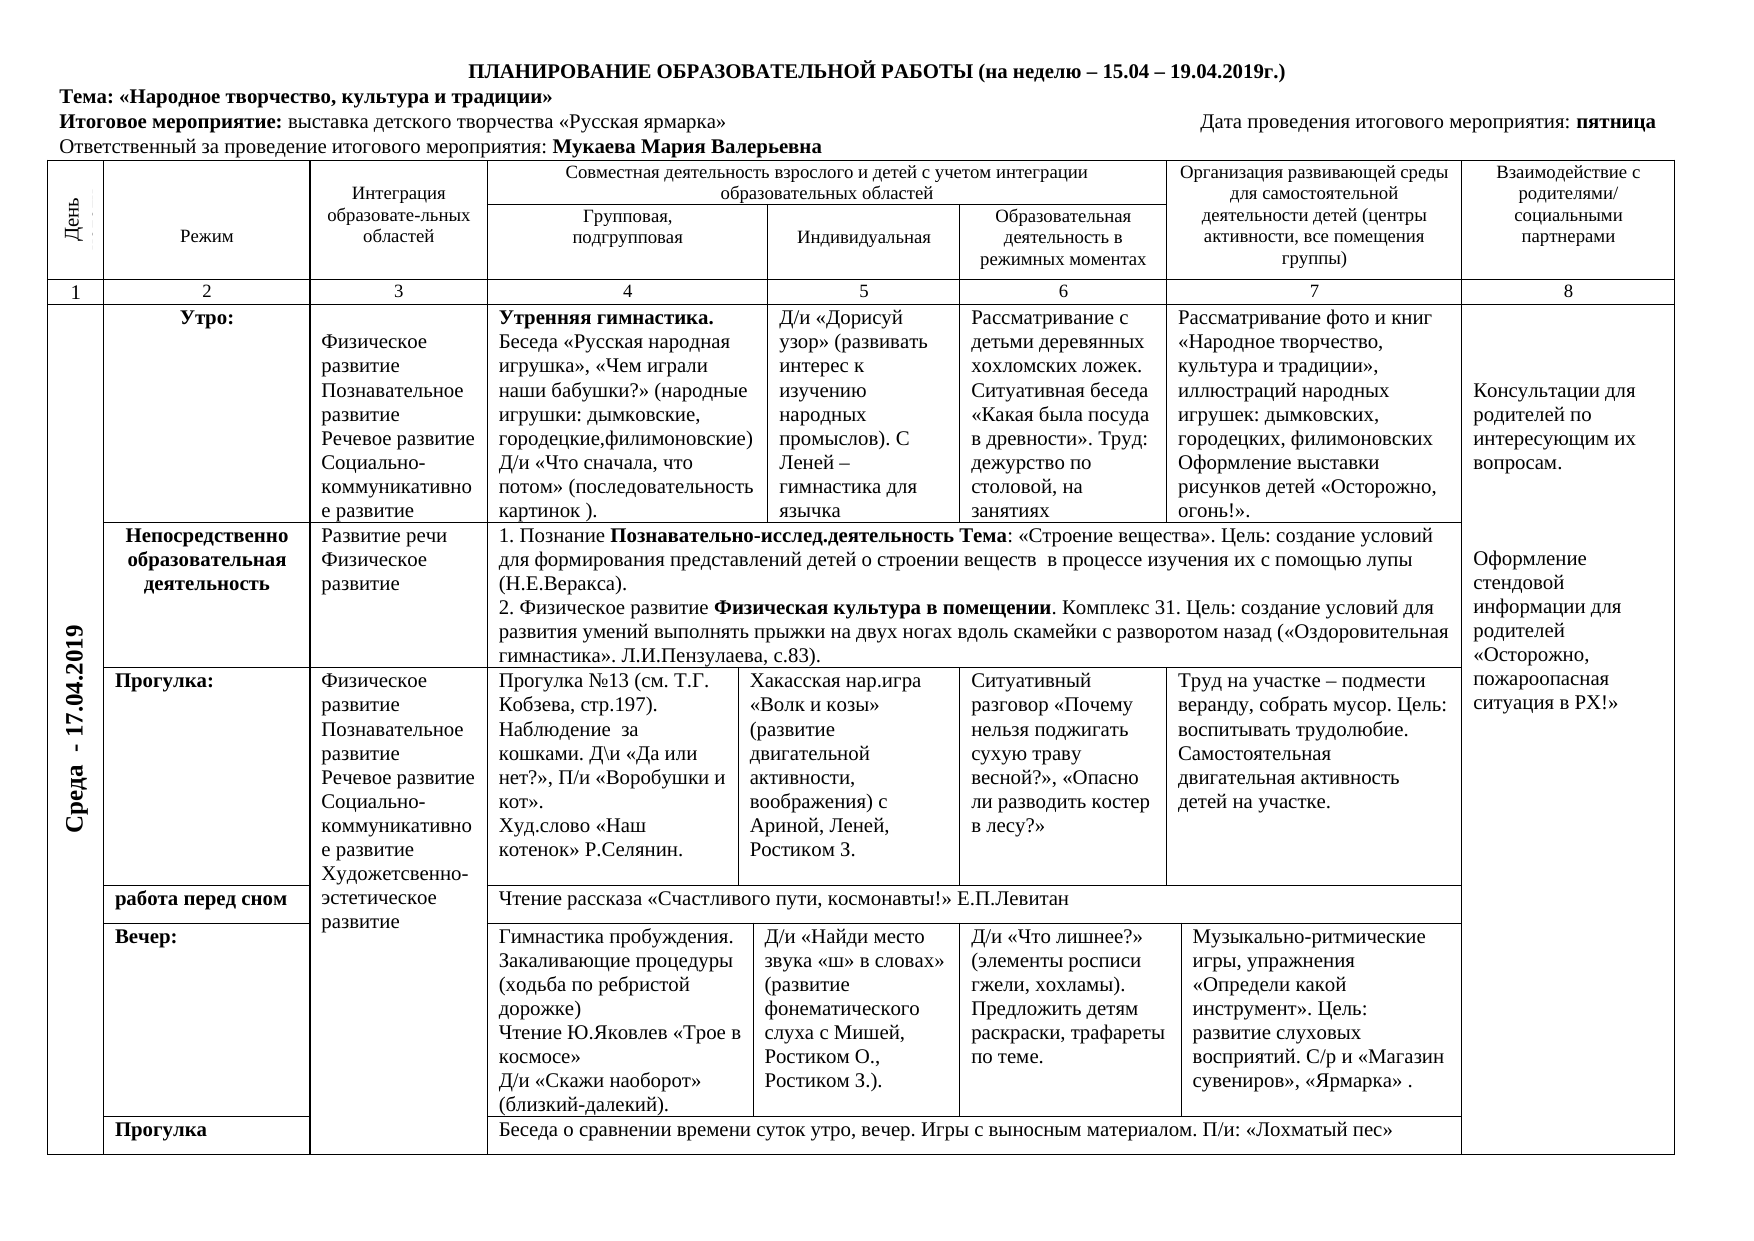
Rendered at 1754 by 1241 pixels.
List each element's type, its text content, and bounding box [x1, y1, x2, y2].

table_cell Непосредственно образовательная деятельность [104, 523, 309, 667]
table_cell Среда - 17.04.2019 [48, 305, 103, 1153]
table_cell Консультации для родителей по интересующим их вопросам. Оформление стендовой информации для родителей «Осторожно, пожароопасная ситуация в РХ!» [1462, 305, 1674, 1153]
table_cell Физическое развитие Познавательное развитие Речевое развитие Социально-коммуникативное развитие Художетсвенно-эстетическое развитие [311, 668, 487, 1153]
table_cell Прогулка [104, 1117, 309, 1153]
table_cell 4 [488, 280, 767, 304]
table_cell Прогулка: [104, 668, 309, 885]
table_header День недели [48, 161, 103, 279]
table_cell Индивидуальная [768, 205, 959, 279]
table_cell 8 [1462, 280, 1674, 304]
table_cell Хакасская нар.игра «Волк и козы» (развитие двигательной активности, воображения) с Ариной, Леней, Ростиком З. [739, 668, 959, 885]
table_cell Рассматривание фото и книг «Народное творчество, культура и традиции», иллюстраций народных игрушек: дымковских, городецких, филимоновских Оформление выставки рисунков детей «Осторожно, огонь!». [1167, 305, 1461, 522]
table_header Режим [104, 161, 309, 279]
table_cell работа перед сном [104, 886, 309, 922]
table_cell Развитие речи Физическое развитие [311, 523, 487, 667]
table_header Интеграция образовате-льных областей [311, 161, 487, 279]
table_cell Утренняя гимнастика. Беседа «Русская народная игрушка», «Чем играли наши бабушки?» (народные игрушки: дымковские, городецкие,филимоновские) Д/и «Что сначала, что потом» (последовательность картинок ). [488, 305, 767, 522]
table_cell Ситуативный разговор «Почему нельзя поджигать сухую траву весной?», «Опасно ли разводить костер в лесу?» [960, 668, 1166, 885]
table_cell Рассматривание с детьми деревянных хохломских ложек. Ситуативная беседа «Какая была посуда в древности». Труд: дежурство по столовой, на занятияx [960, 305, 1166, 522]
table_cell Музыкально-ритмические игры, упражнения «Определи какой инструмент». Цель: развитие слуховых восприятий. С/р и «Магазин сувениров», «Ярмарка» . [1182, 924, 1461, 1116]
table_cell Чтение рассказа «Счастливого пути, космонавты!» Е.П.Левитан [488, 886, 1461, 922]
table_cell 2 [104, 280, 309, 304]
table_cell Д/и «Найди место звука «ш» в словах» (развитие фонематического слуха с Мишей, Ростиком О., Ростиком З.). [754, 924, 959, 1116]
table_cell Образовательная деятельность в режимных моментах [960, 205, 1166, 279]
table_cell Гимнастика пробуждения. Закаливающие процедуры (ходьба по ребристой дорожке) Чтение Ю.Яковлев «Трое в космосе» Д/и «Скажи наоборот» (близкий-далекий). [488, 924, 753, 1116]
table_cell 6 [960, 280, 1166, 304]
table_header Взаимодействие с родителями/ социальными партнерами [1462, 161, 1674, 279]
text Ответственный за проведение итогового мероприятия: Мукаева Мария Валерьевна [59, 134, 1695, 158]
table_cell Прогулка №13 (см. Т.Г. Кобзева, стр.197). Наблюдение за кошками. Д\и «Да или нет?», П/и «Воробушки и кот». Худ.слово «Наш котенок» Р.Селянин. [488, 668, 738, 885]
table_cell Д/и «Что лишнее?» (элементы росписи гжели, хохламы). Предложить детям раскраски, трафареты по теме. [960, 924, 1181, 1116]
table_cell 7 [1167, 280, 1461, 304]
table_cell Утро: [104, 305, 309, 522]
text ПЛАНИРОВАНИЕ ОБРАЗОВАТЕЛЬНОЙ РАБОТЫ (на неделю – 15.04 – 19.04.2019г.) [59, 59, 1695, 83]
text Итоговое мероприятие: выставка детского творчества «Русская ярмарка» Дата проведения итогового мероприятия: пятница [59, 109, 1695, 133]
table_cell Групповая, подгрупповая [488, 205, 767, 279]
table_cell Физическое развитие Познавательное развитие Речевое развитие Социально-коммуникативное развитие [311, 305, 487, 522]
table_cell Д/и «Дорисуй узор» (развивать интерес к изучению народных промыслов). С Леней –гимнастика для язычка [768, 305, 959, 522]
table_cell 3 [311, 280, 487, 304]
table_header Совместная деятельность взрослого и детей с учетом интеграции образовательных областей [488, 161, 1166, 204]
table_cell 1. Познание Познавательно-исслед.деятельность Тема: «Строение вещества». Цель: создание условий для формирования представлений детей о строении веществ в процессе изучения их с помощью лупы (Н.Е.Веракса). 2. Физическое развитие Физическая культура в помещении. Комплекс 31. Цель: создание условий для развития умений выполнять прыжки на двух ногах вдоль скамейки с разворотом назад («Оздоровительная гимнастика». Л.И.Пензулаева, с.83). [488, 523, 1461, 667]
table_cell 5 [768, 280, 959, 304]
table_cell Труд на участке – подмести веранду, собрать мусор. Цель: воспитывать трудолюбие. Самостоятельная двигательная активность детей на участке. [1167, 668, 1461, 885]
table_cell Вечер: [104, 924, 309, 1116]
table_cell Беседа о сравнении времени суток утро, вечер. Игры с выносным материалом. П/и: «Лохматый пес» [488, 1117, 1461, 1153]
text Тема: «Народное творчество, культура и традиции» [59, 84, 1695, 108]
table_cell 1 [48, 280, 103, 304]
table_header Организация развивающей среды для самостоятельной деятельности детей (центры активности, все помещения группы) [1167, 161, 1461, 279]
